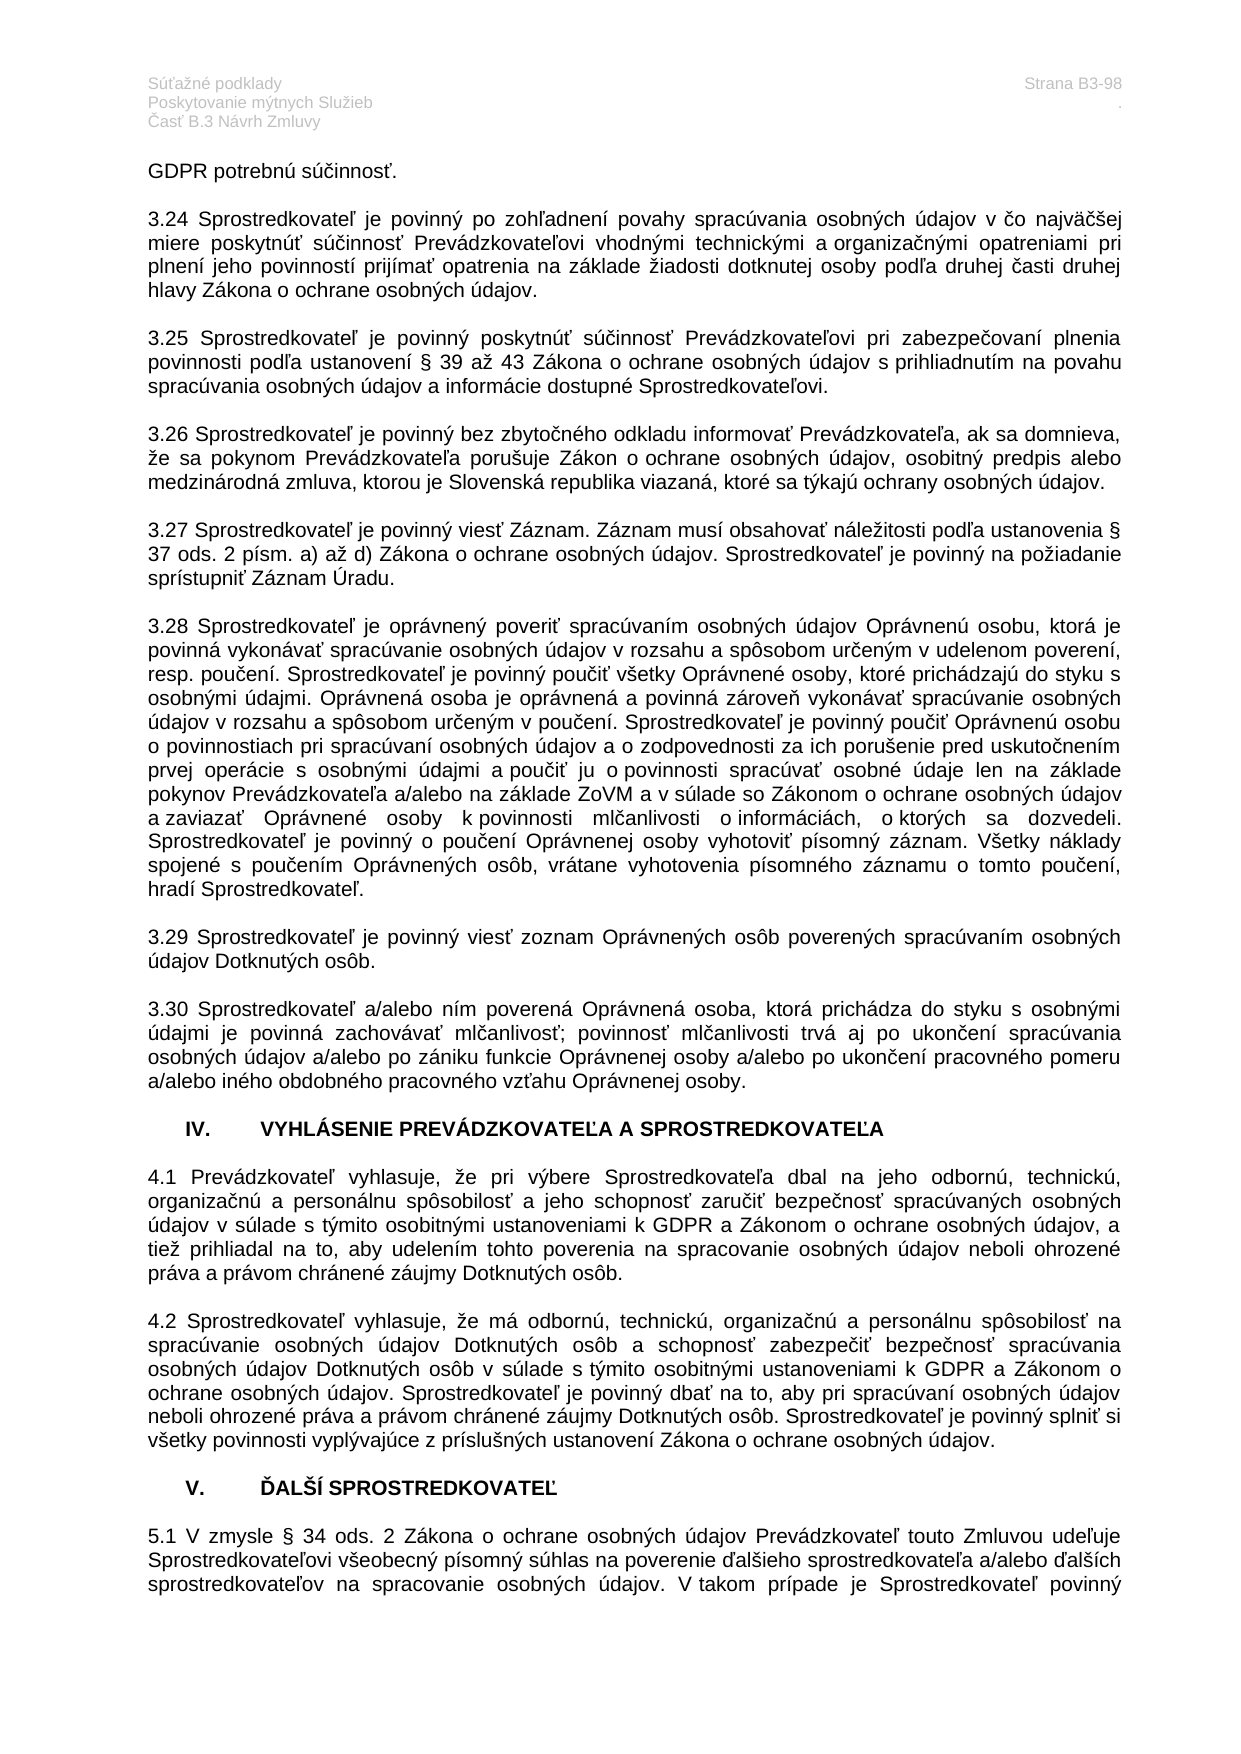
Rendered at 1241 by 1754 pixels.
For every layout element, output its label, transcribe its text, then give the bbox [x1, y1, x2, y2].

text 4.2 Sprostredkovateľ vyhlasuje, že má odbornú, technickú, organizačnú a personálnu spôsobilosť na spracúvanie osobných údajov Dotknutých osôb a schopnosť zabezpečiť bezpečnosť spracúvania osobných údajov Dotknutých osôb v súlade s týmito osobitnými ustanoveniami k GDPR a Zákonom o ochrane osobných údajov. Sprostredkovateľ je povinný dbať na to, aby pri spracúvaní osobných údajov neboli ohrozené práva a právom chránené záujmy Dotknutých osôb. Sprostredkovateľ je povinný splniť si všetky povinnosti vyplývajúce z príslušných ustanovení Zákona o ochrane osobných údajov. [148, 1308, 1122, 1452]
text 3.25 Sprostredkovateľ je povinný poskytnúť súčinnosť Prevádzkovateľovi pri zabezpečovaní plnenia povinnosti podľa ustanovení § 39 až 43 Zákona o ochrane osobných údajov s prihliadnutím na povahu spracúvania osobných údajov a informácie dostupné Sprostredkovateľovi. [148, 326, 1122, 398]
text 3.24 Sprostredkovateľ je povinný po zohľadnení povahy spracúvania osobných údajov v čo najväčšej miere poskytnúť súčinnosť Prevádzkovateľovi vhodnými technickými a organizačnými opatreniami pri plnení jeho povinností prijímať opatrenia na základe žiadosti dotknutej osoby podľa druhej časti druhej hlavy Zákona o ochrane osobných údajov. [148, 206, 1122, 302]
text 4.1 Prevádzkovateľ vyhlasuje, že pri výbere Sprostredkovateľa dbal na jeho odbornú, technickú, organizačnú a personálnu spôsobilosť a jeho schopnosť zaručiť bezpečnosť spracúvaných osobných údajov v súlade s týmito osobitnými ustanoveniami k GDPR a Zákonom o ochrane osobných údajov, a tiež prihliadal na to, aby udelením tohto poverenia na spracovanie osobných údajov neboli ohrozené práva a právom chránené záujmy Dotknutých osôb. [148, 1165, 1122, 1284]
text 3.27 Sprostredkovateľ je povinný viesť Záznam. Záznam musí obsahovať náležitosti podľa ustanovenia § 37 ods. 2 písm. a) až d) Zákona o ochrane osobných údajov. Sprostredkovateľ je povinný na požiadanie sprístupniť Záznam Úradu. [148, 518, 1122, 590]
list ĎALŠÍ SPROSTREDKOVATEĽ [185, 1476, 1122, 1500]
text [148, 1524, 1122, 1596]
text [148, 158, 1122, 182]
list VYHLÁSENIE PREVÁDZKOVATEĽA A SPROSTREDKOVATEĽA [185, 1117, 1122, 1141]
text 3.26 Sprostredkovateľ je povinný bez zbytočného odkladu informovať Prevádzkovateľa, ak sa domnieva, že sa pokynom Prevádzkovateľa porušuje Zákon o ochrane osobných údajov, osobitný predpis alebo medzinárodná zmluva, ktorou je Slovenská republika viazaná, ktoré sa týkajú ochrany osobných údajov. [148, 422, 1122, 494]
text 3.30 Sprostredkovateľ a/alebo ním poverená Oprávnená osoba, ktorá prichádza do styku s osobnými údajmi je povinná zachovávať mlčanlivosť; povinnosť mlčanlivosti trvá aj po ukončení spracúvania osobných údajov a/alebo po zániku funkcie Oprávnenej osoby a/alebo po ukončení pracovného pomeru a/alebo iného obdobného pracovného vzťahu Oprávnenej osoby. [148, 997, 1122, 1093]
text 3.29 Sprostredkovateľ je povinný viesť zoznam Oprávnených osôb poverených spracúvaním osobných údajov Dotknutých osôb. [148, 925, 1122, 973]
text 3.28 Sprostredkovateľ je oprávnený poveriť spracúvaním osobných údajov Oprávnenú osobu, ktorá je povinná vykonávať spracúvanie osobných údajov v rozsahu a spôsobom určeným v udelenom poverení, resp. poučení. Sprostredkovateľ je povinný poučiť všetky Oprávnené osoby, ktoré prichádzajú do styku s osobnými údajmi. Oprávnená osoba je oprávnená a povinná zároveň vykonávať spracúvanie osobných údajov v rozsahu a spôsobom určeným v poučení. Sprostredkovateľ je povinný poučiť Oprávnenú osobu o povinnostiach pri spracúvaní osobných údajov a o zodpovednosti za ich porušenie pred uskutočnením prvej operácie s osobnými údajmi a poučiť ju o povinnosti spracúvať osobné údaje len na základe pokynov Prevádzkovateľa a/alebo na základe ZoVM a v súlade so Zákonom o ochrane osobných údajov a zaviazať Oprávnené osoby k povinnosti mlčanlivosti o informáciách, o ktorých sa dozvedeli. Sprostredkovateľ je povinný o poučení Oprávnenej osoby vyhotoviť písomný záznam. Všetky náklady spojené s poučením Oprávnených osôb, vrátane vyhotovenia písomného záznamu o tomto poučení, hradí Sprostredkovateľ. [148, 614, 1122, 901]
